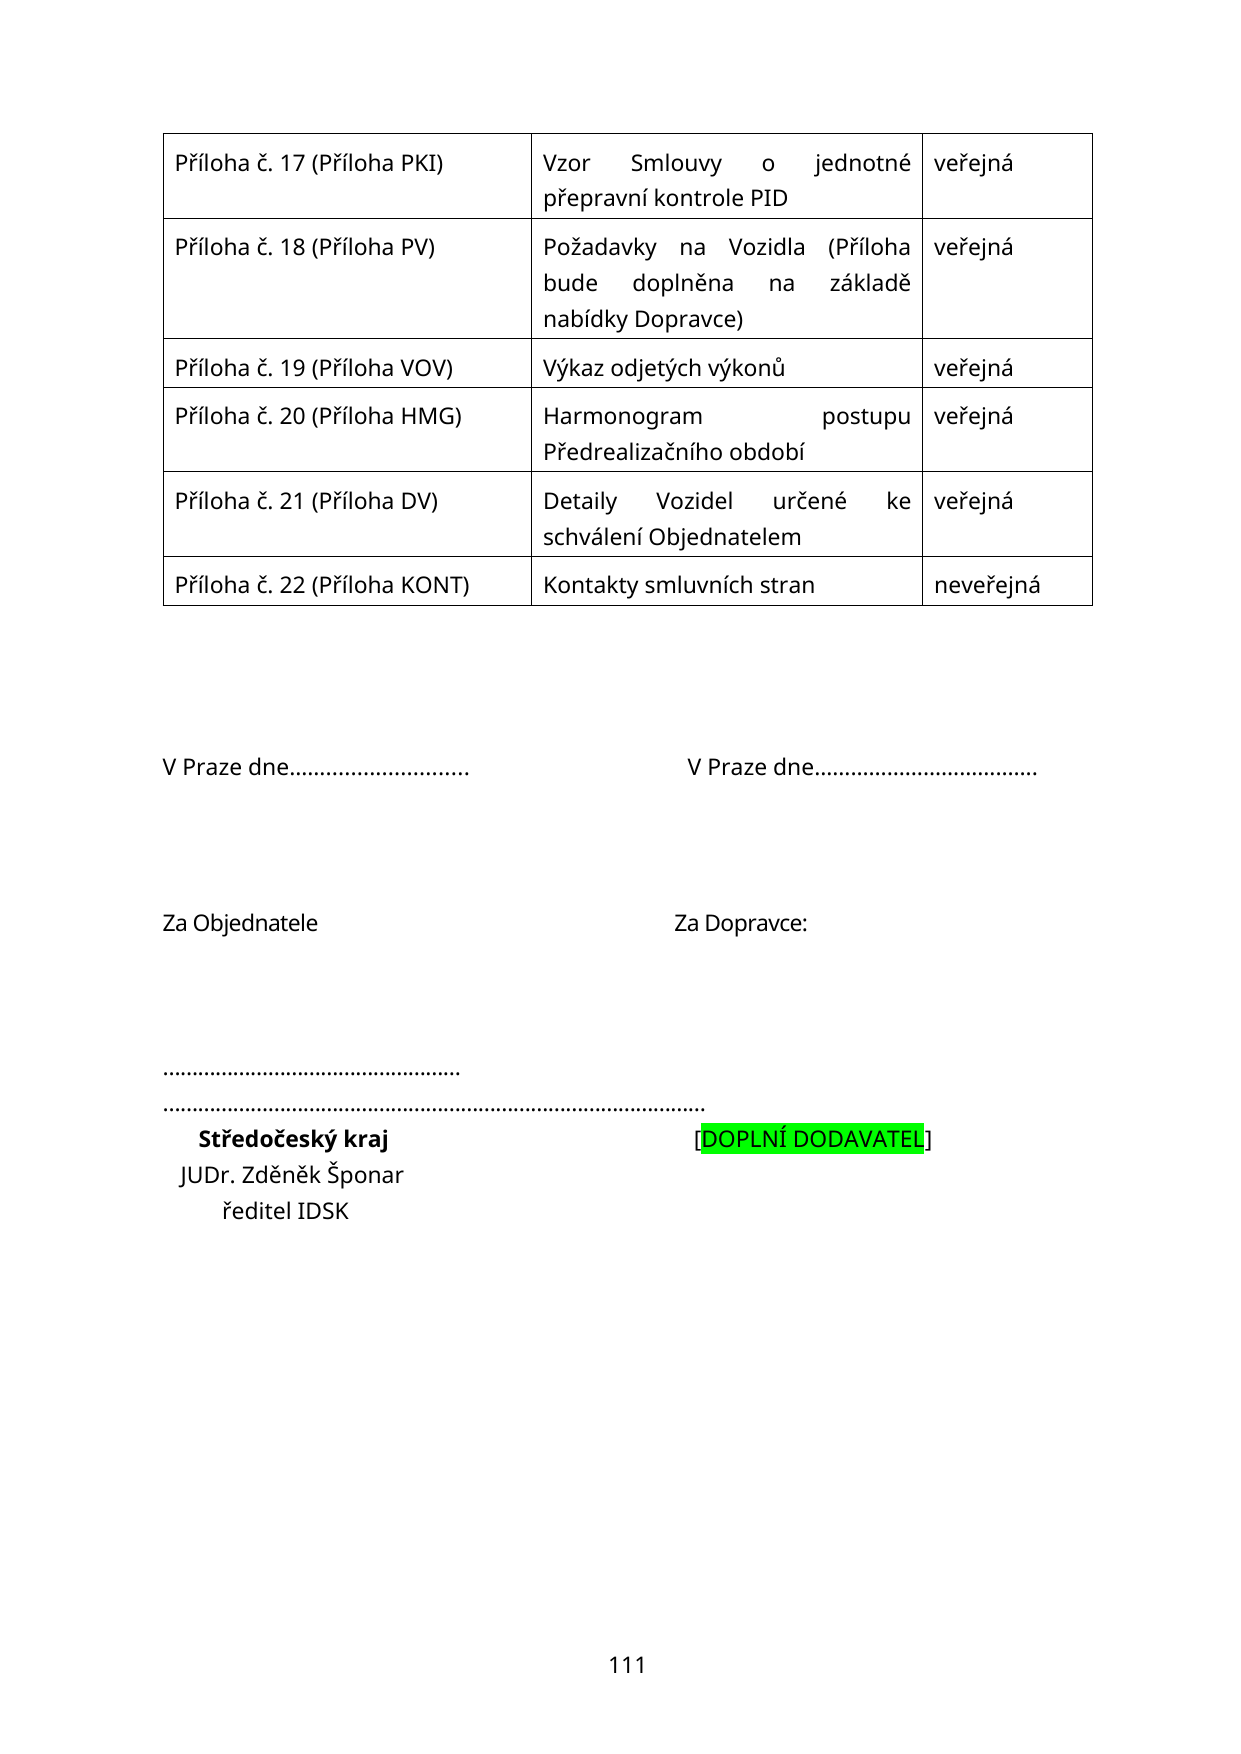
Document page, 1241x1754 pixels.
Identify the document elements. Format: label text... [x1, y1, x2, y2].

text Středočeský kraj [DOPLNÍ DODAVATEL] [162, 1123, 701, 1154]
table_cell veřejná [923, 472, 1092, 556]
text ředitel IDSK [162, 1194, 1093, 1226]
text V Praze dne…… V Praze dne………………………………. [162, 751, 1093, 782]
text JUDr. Zděněk Šponar [162, 1159, 1093, 1190]
table_cell veřejná [923, 134, 1092, 217]
table_cell Vzor Smlouvy o jednotné přepravní kontrole PID [532, 134, 922, 217]
text Za Objednatele Za Dopravce: [162, 907, 1093, 938]
table_cell Výkaz odjetých výkonů [532, 339, 922, 387]
table_cell Příloha č. 20 (Příloha HMG) [164, 388, 531, 471]
table_cell Příloha č. 18 (Příloha PV) [164, 219, 531, 338]
table_cell Požadavky na Vozidla (Příloha bude doplněna na základě nabídky Dopravce) [532, 219, 922, 338]
table_cell veřejná [923, 339, 1092, 387]
table_cell Detaily Vozidel určené ke schválení Objednatelem [532, 472, 922, 556]
table_cell Harmonogram postupu Předrealizačního období [532, 388, 922, 471]
table_cell veřejná [923, 219, 1092, 338]
table_cell Příloha č. 21 (Příloha DV) [164, 472, 531, 556]
table_cell Příloha č. 19 (Příloha VOV) [164, 339, 531, 387]
table_cell Kontakty smluvních stran [532, 557, 922, 604]
table_cell neveřejná [923, 557, 1092, 604]
table_cell veřejná [923, 388, 1092, 471]
text Středočeský kraj [DOPLNÍ DODAVATEL] [924, 1123, 1093, 1154]
table_cell Příloha č. 17 (Příloha PKI) [164, 134, 531, 217]
table_cell Příloha č. 22 (Příloha KONT) [164, 557, 531, 604]
text …………………………………………… ………………………………………………………………………………… [162, 1051, 1093, 1118]
